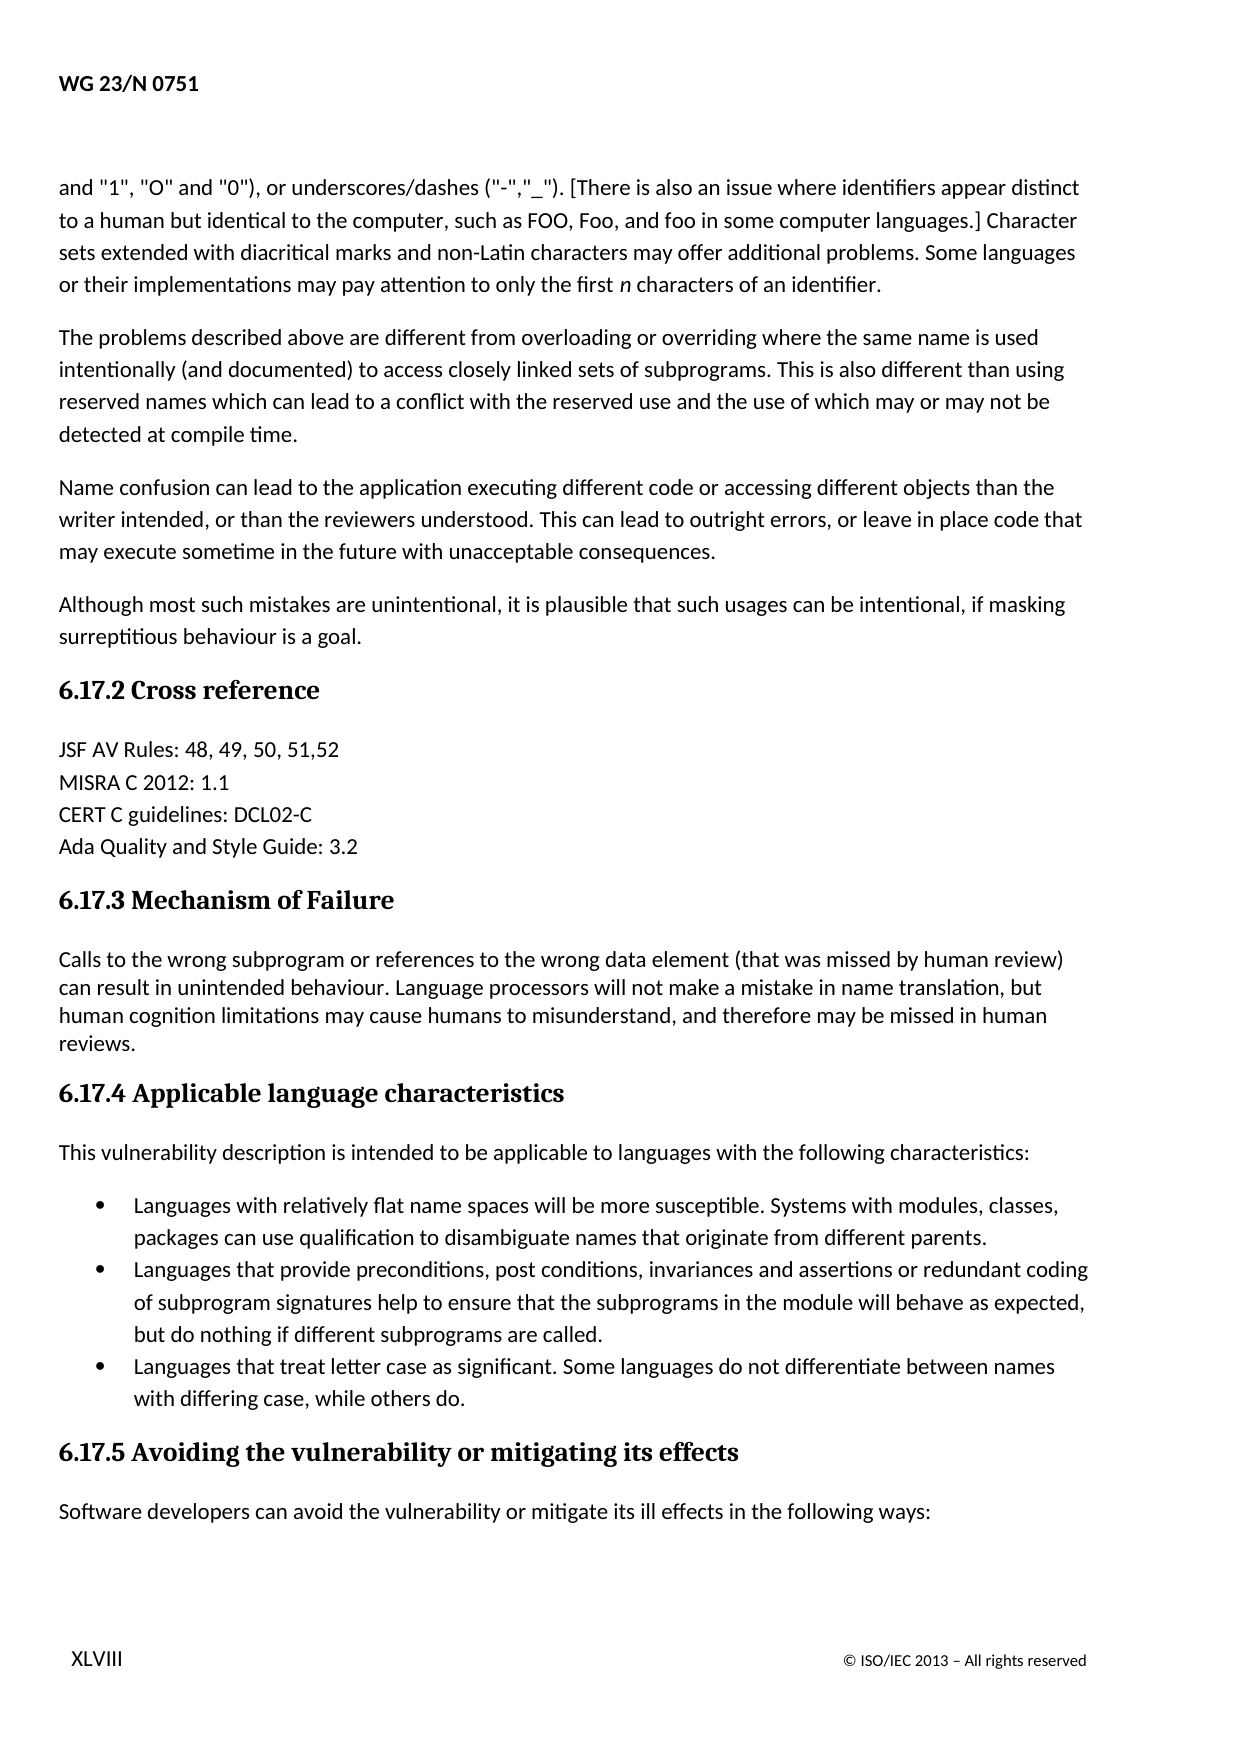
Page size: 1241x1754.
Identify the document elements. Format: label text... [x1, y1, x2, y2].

list Languages that provide preconditions, post conditions, invariances and assertions or redundant coding of subprogram signatures help to ensure that the subprograms in the module will behave as expected, but do nothing if different subprograms are called. [96, 1256, 1099, 1348]
text MISRA C 2012: 1.1 [58, 768, 1099, 796]
subtitle 6.17.5 Avoiding the vulnerability or mitigating its effects [58, 1437, 1099, 1468]
subtitle 6.17.2 Cross reference [58, 675, 1099, 706]
text Calls to the wrong subprogram or references to the wrong data element (that was missed by human review) can result in unintended behaviour. Language processors will not make a mistake in name translation, but human cognition limitations may cause humans to misunderstand, and therefore may be missed in human reviews. [58, 945, 1099, 1057]
text Although most such mistakes are unintentional, it is plausible that such usages can be intentional, if masking surreptitious behaviour is a goal. [58, 590, 1099, 650]
text JSF AV Rules: 48, 49, 50, 51,52 [58, 735, 1099, 763]
text Software developers can avoid the vulnerability or mitigate its ill effects in the following ways: [58, 1497, 1099, 1525]
subtitle 6.17.4 Applicable language characteristics [58, 1078, 1099, 1109]
list Languages that treat letter case as significant. Some languages do not differentiate between names with differing case, while others do. [96, 1352, 1099, 1412]
text This vulnerability description is intended to be applicable to languages with the following characteristics: [58, 1138, 1099, 1166]
subtitle 6.17.3 Mechanism of Failure [58, 885, 1099, 916]
text Name confusion can lead to the application executing different code or accessing different objects than the writer intended, or than the reviewers understood. This can lead to outright errors, or leave in place code that may execute sometime in the future with unacceptable consequences. [58, 473, 1099, 565]
text The problems described above are different from overloading or overriding where the same name is used intentionally (and documented) to access closely linked sets of subprograms. This is also different than using reserved names which can lead to a conflict with the reserved use and the use of which may or may not be detected at compile time. [58, 323, 1099, 448]
text Ada Quality and Style Guide: 3.2 [58, 832, 1099, 860]
text CERT C guidelines: DCL02-C [58, 800, 1099, 828]
list Languages with relatively flat name spaces will be more susceptible. Systems with modules, classes, packages can use qualification to disambiguate names that originate from different parents. [96, 1191, 1099, 1251]
